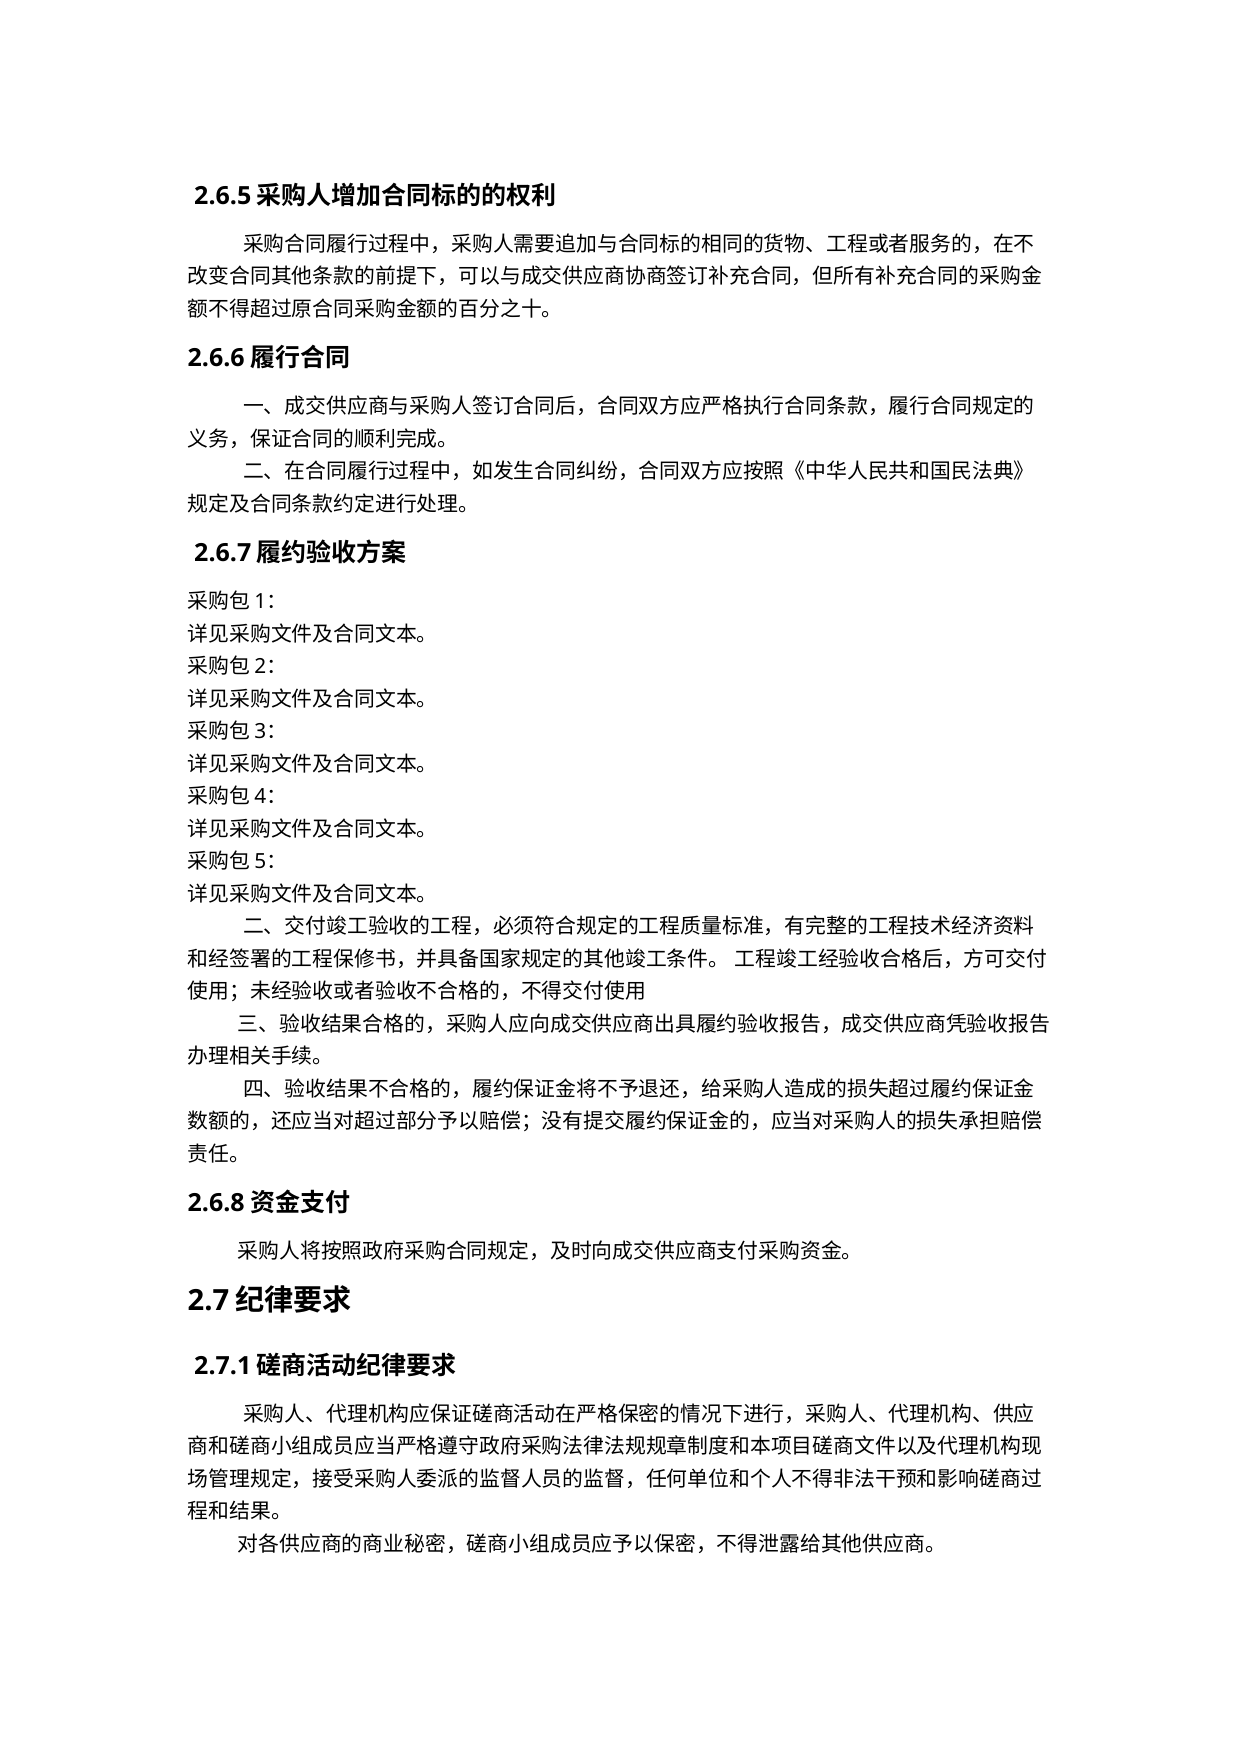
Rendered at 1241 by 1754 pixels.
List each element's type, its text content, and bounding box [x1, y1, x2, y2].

text 一、成交供应商与采购人签订合同后，合同双方应严格执行合同条款，履行合同规定的义务，保证合同的顺利完成。 [187, 389, 1053, 454]
text 采购包3： [187, 714, 1053, 747]
text 四、验收结果不合格的，履约保证金将不予退还，给采购人造成的损失超过履约保证金数额的，还应当对超过部分予以赔偿；没有提交履约保证金的，应当对采购人的损失承担赔偿责任。 [187, 1072, 1053, 1169]
text 采购包4： [187, 779, 1053, 812]
text 2.6.6履行合同 [187, 324, 1053, 389]
text 2.6.8资金支付 [187, 1169, 1053, 1234]
text 采购包5： [187, 844, 1053, 877]
text 对各供应商的商业秘密，磋商小组成员应予以保密，不得泄露给其他供应商。 [187, 1527, 1053, 1559]
text 采购包1： [187, 584, 1053, 617]
text 2.6.7履约验收方案 [187, 519, 1053, 584]
text 详见采购文件及合同文本。 [187, 877, 1053, 909]
text 二、在合同履行过程中，如发生合同纠纷，合同双方应按照《中华人民共和国民法典》规定及合同条款约定进行处理。 [187, 454, 1053, 519]
text 详见采购文件及合同文本。 [187, 747, 1053, 779]
text 采购人、代理机构应保证磋商活动在严格保密的情况下进行，采购人、代理机构、供应商和磋商小组成员应当严格遵守政府采购法律法规规章制度和本项目磋商文件以及代理机构现场管理规定，接受采购人委派的监督人员的监督，任何单位和个人不得非法干预和影响磋商过程和结果。 [187, 1397, 1053, 1527]
text 详见采购文件及合同文本。 [187, 682, 1053, 714]
text 二、交付竣工验收的工程，必须符合规定的工程质量标准，有完整的工程技术经济资料和经签署的工程保修书，并具备国家规定的其他竣工条件。 工程竣工经验收合格后，方可交付使用；未经验收或者验收不合格的，不得交付使用 [187, 909, 1053, 1007]
text 采购人将按照政府采购合同规定，及时向成交供应商支付采购资金。 [187, 1234, 1053, 1267]
text 2.7纪律要求 [187, 1267, 1053, 1332]
text 采购包2： [187, 649, 1053, 682]
text 详见采购文件及合同文本。 [187, 812, 1053, 844]
text 2.6.5采购人增加合同标的的权利 [187, 162, 1053, 227]
text 采购合同履行过程中，采购人需要追加与合同标的相同的货物、工程或者服务的，在不改变合同其他条款的前提下，可以与成交供应商协商签订补充合同，但所有补充合同的采购金额不得超过原合同采购金额的百分之十。 [187, 227, 1053, 324]
text 2.7.1磋商活动纪律要求 [187, 1332, 1053, 1397]
text 详见采购文件及合同文本。 [187, 617, 1053, 649]
text 三、验收结果合格的，采购人应向成交供应商出具履约验收报告，成交供应商凭验收报告办理相关手续。 [187, 1007, 1053, 1072]
